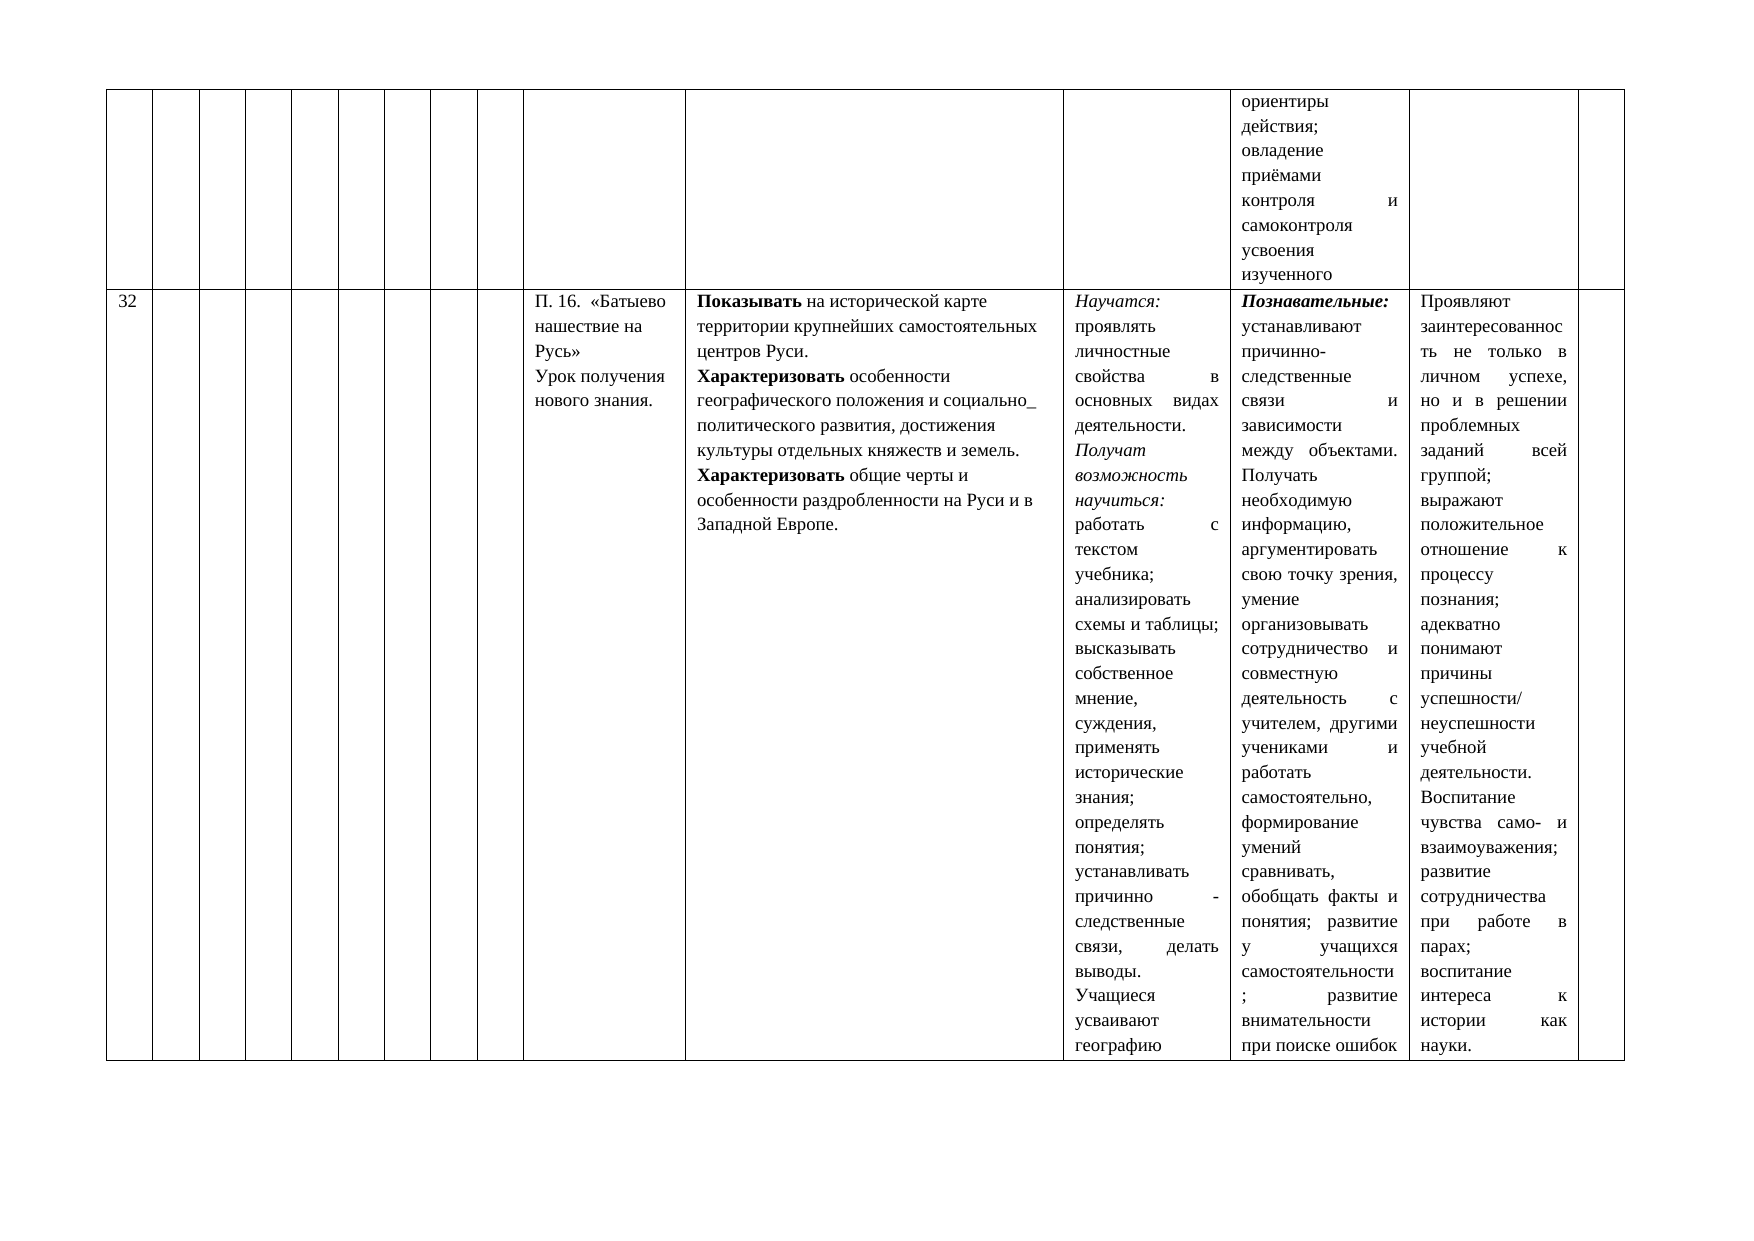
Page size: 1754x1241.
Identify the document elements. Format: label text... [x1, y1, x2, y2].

table_cell [431, 290, 477, 1060]
table_cell 31 [107, 90, 152, 289]
table_cell [200, 290, 245, 1060]
table_cell [153, 290, 199, 1060]
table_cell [1410, 290, 1578, 1060]
table_cell [200, 90, 245, 289]
table_cell [385, 290, 430, 1060]
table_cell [1231, 290, 1409, 1060]
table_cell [524, 290, 685, 1060]
table_cell [431, 90, 477, 289]
table_cell [478, 90, 523, 289]
table_cell [1579, 90, 1624, 289]
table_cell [686, 290, 1063, 1060]
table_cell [686, 90, 1063, 289]
table_cell [1579, 290, 1624, 1060]
table_cell [292, 90, 338, 289]
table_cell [524, 90, 685, 289]
table_cell [478, 290, 523, 1060]
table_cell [1410, 90, 1578, 289]
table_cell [1064, 90, 1230, 289]
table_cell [1064, 290, 1230, 1060]
table_cell [339, 290, 384, 1060]
table_cell 32 [107, 290, 152, 1060]
table_cell [246, 90, 291, 289]
table_cell [153, 90, 199, 289]
table_cell [292, 290, 338, 1060]
table_cell [385, 90, 430, 289]
table_cell [246, 290, 291, 1060]
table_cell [1231, 90, 1409, 289]
table_cell [339, 90, 384, 289]
